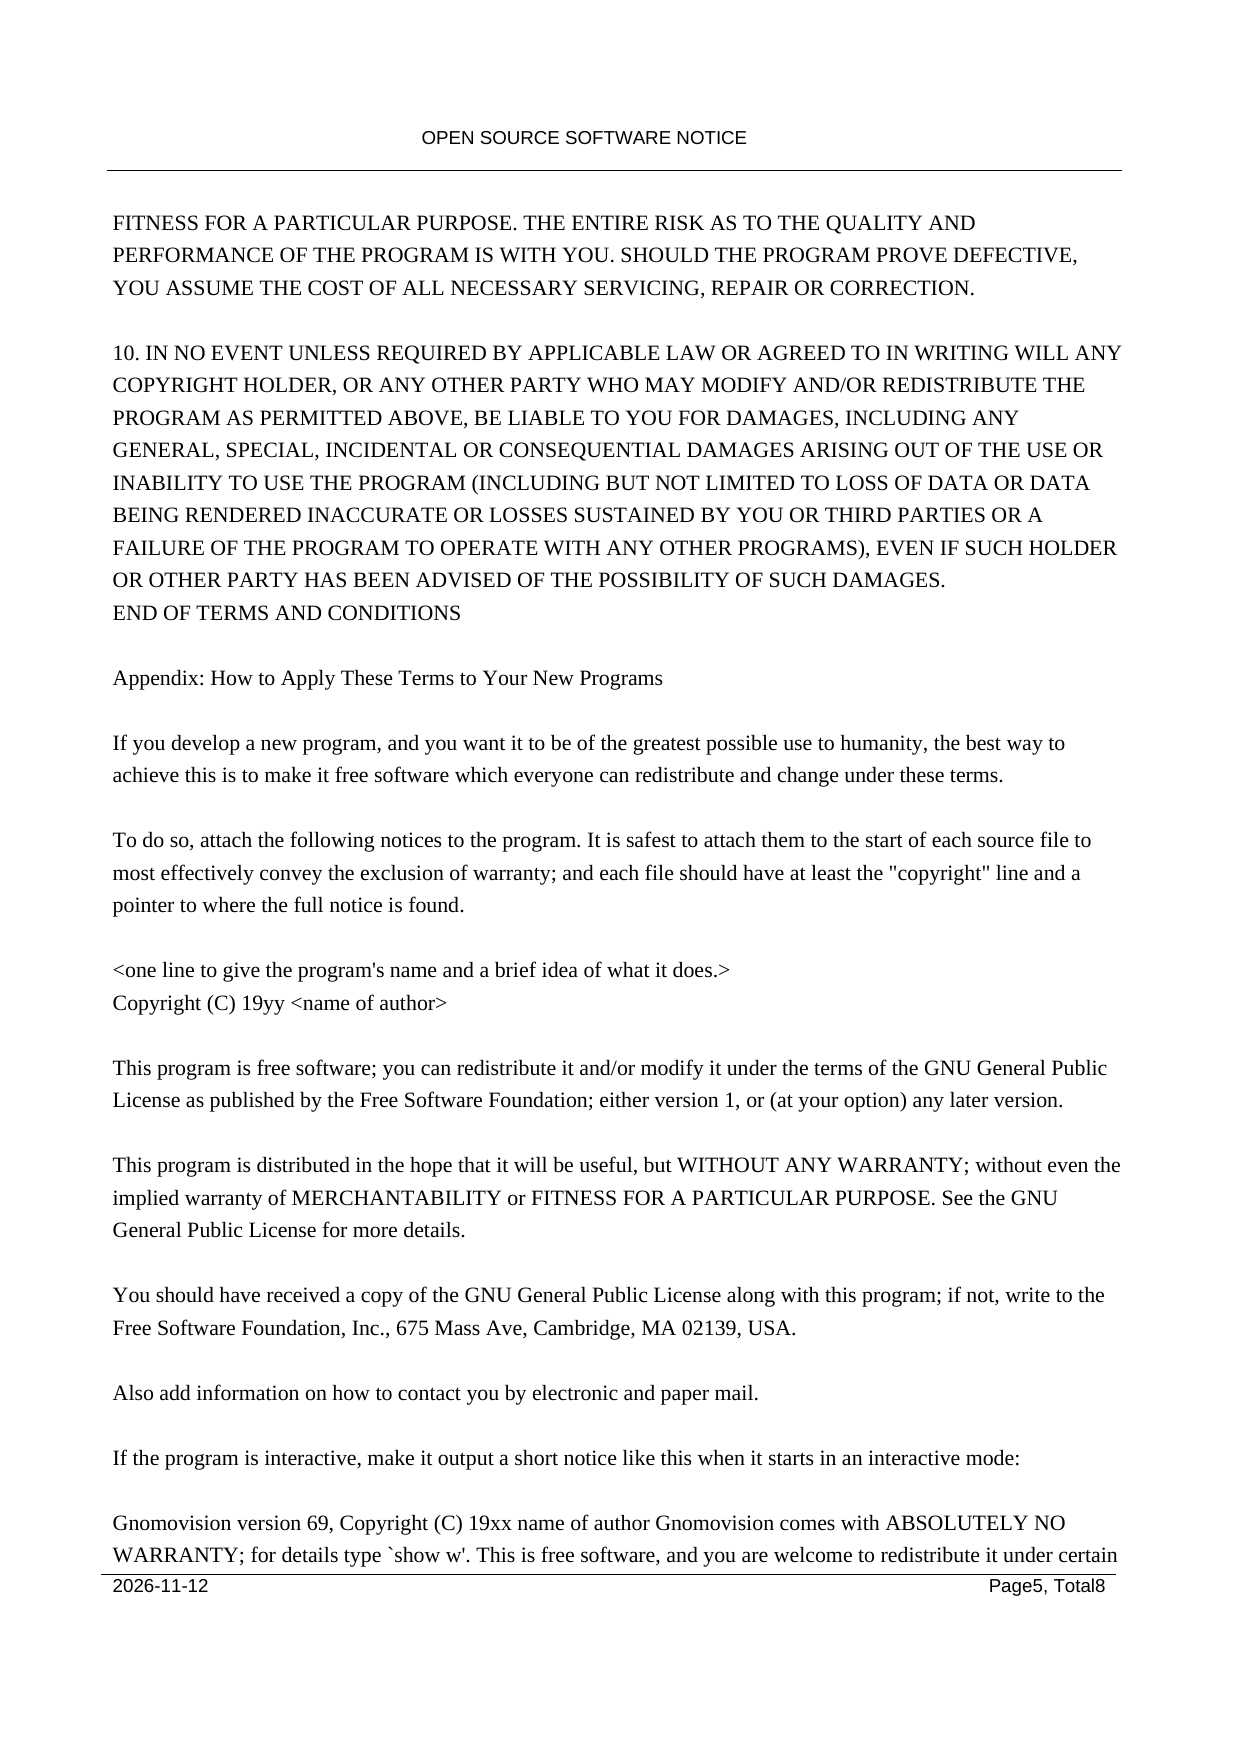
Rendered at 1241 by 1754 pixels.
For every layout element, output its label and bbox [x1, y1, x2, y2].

text [112, 206, 1128, 1571]
